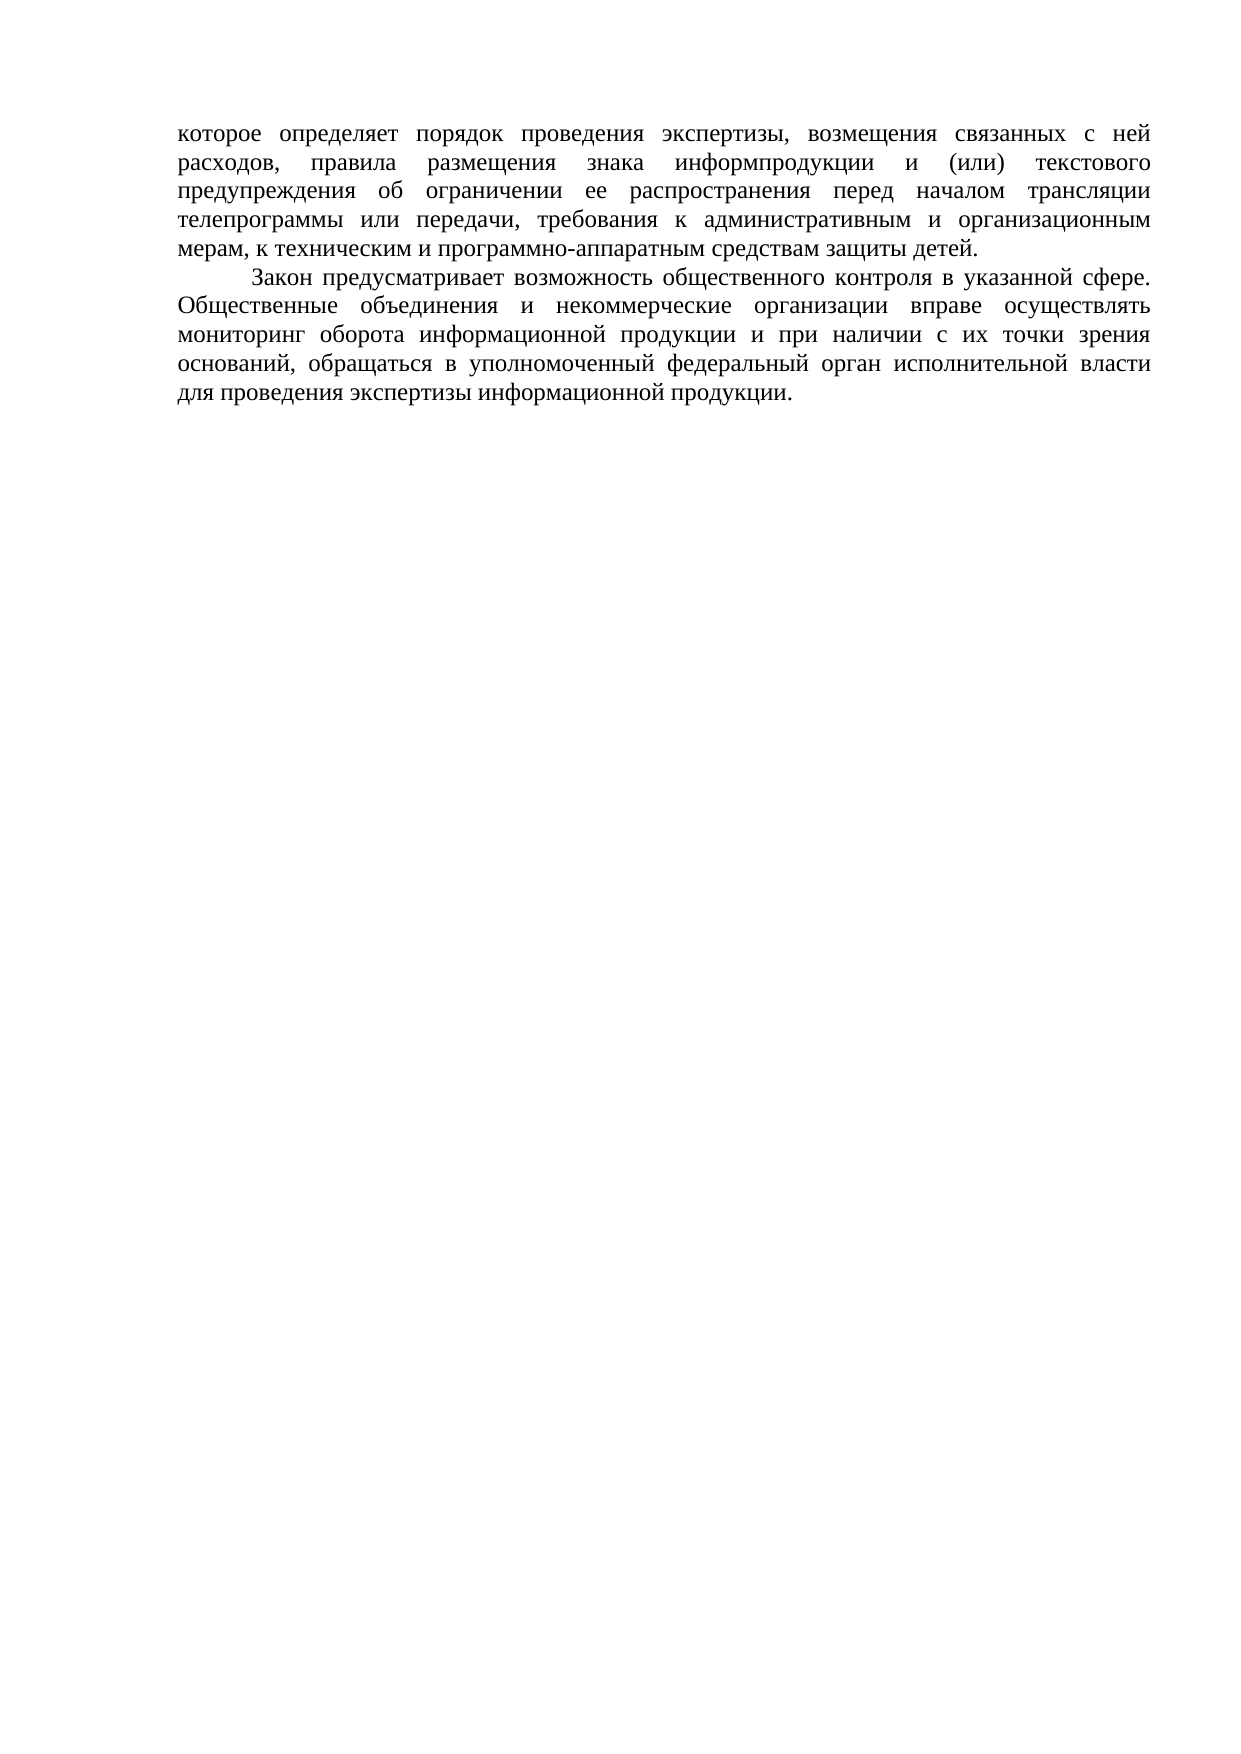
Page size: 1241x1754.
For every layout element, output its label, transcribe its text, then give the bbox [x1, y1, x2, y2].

text Закон предусматривает возможность общественного контроля в указанной сфере. Общественные объединения и некоммерческие организации вправе осуществлять мониторинг оборота информационной продукции и при наличии с их точки зрения оснований, обращаться в уполномоченный федеральный орган исполнительной власти для проведения экспертизы информационной продукции. [177, 262, 1152, 406]
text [177, 118, 1152, 262]
